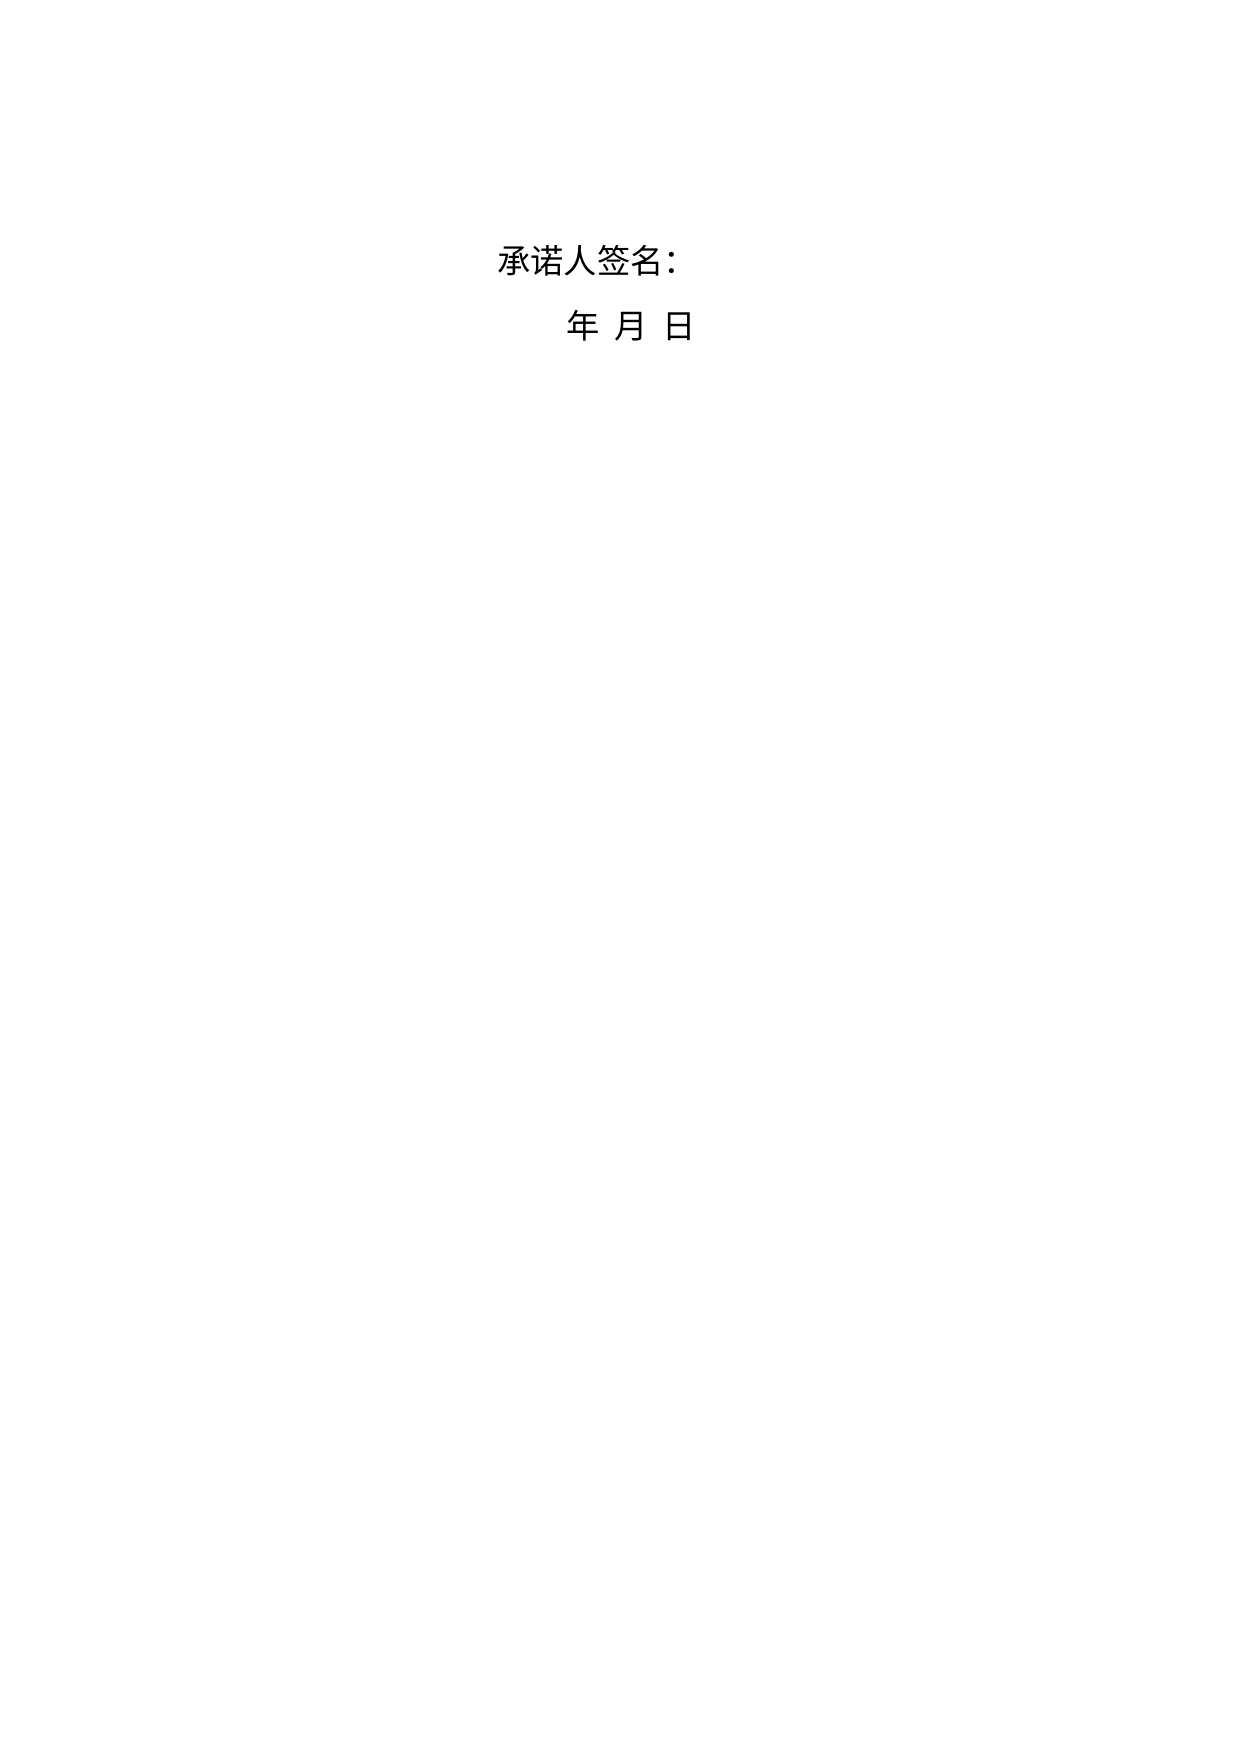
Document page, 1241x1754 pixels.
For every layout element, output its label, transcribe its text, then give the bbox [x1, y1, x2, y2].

text 年 月 日 [187, 292, 1053, 357]
text 承诺人签名： [187, 227, 1053, 292]
